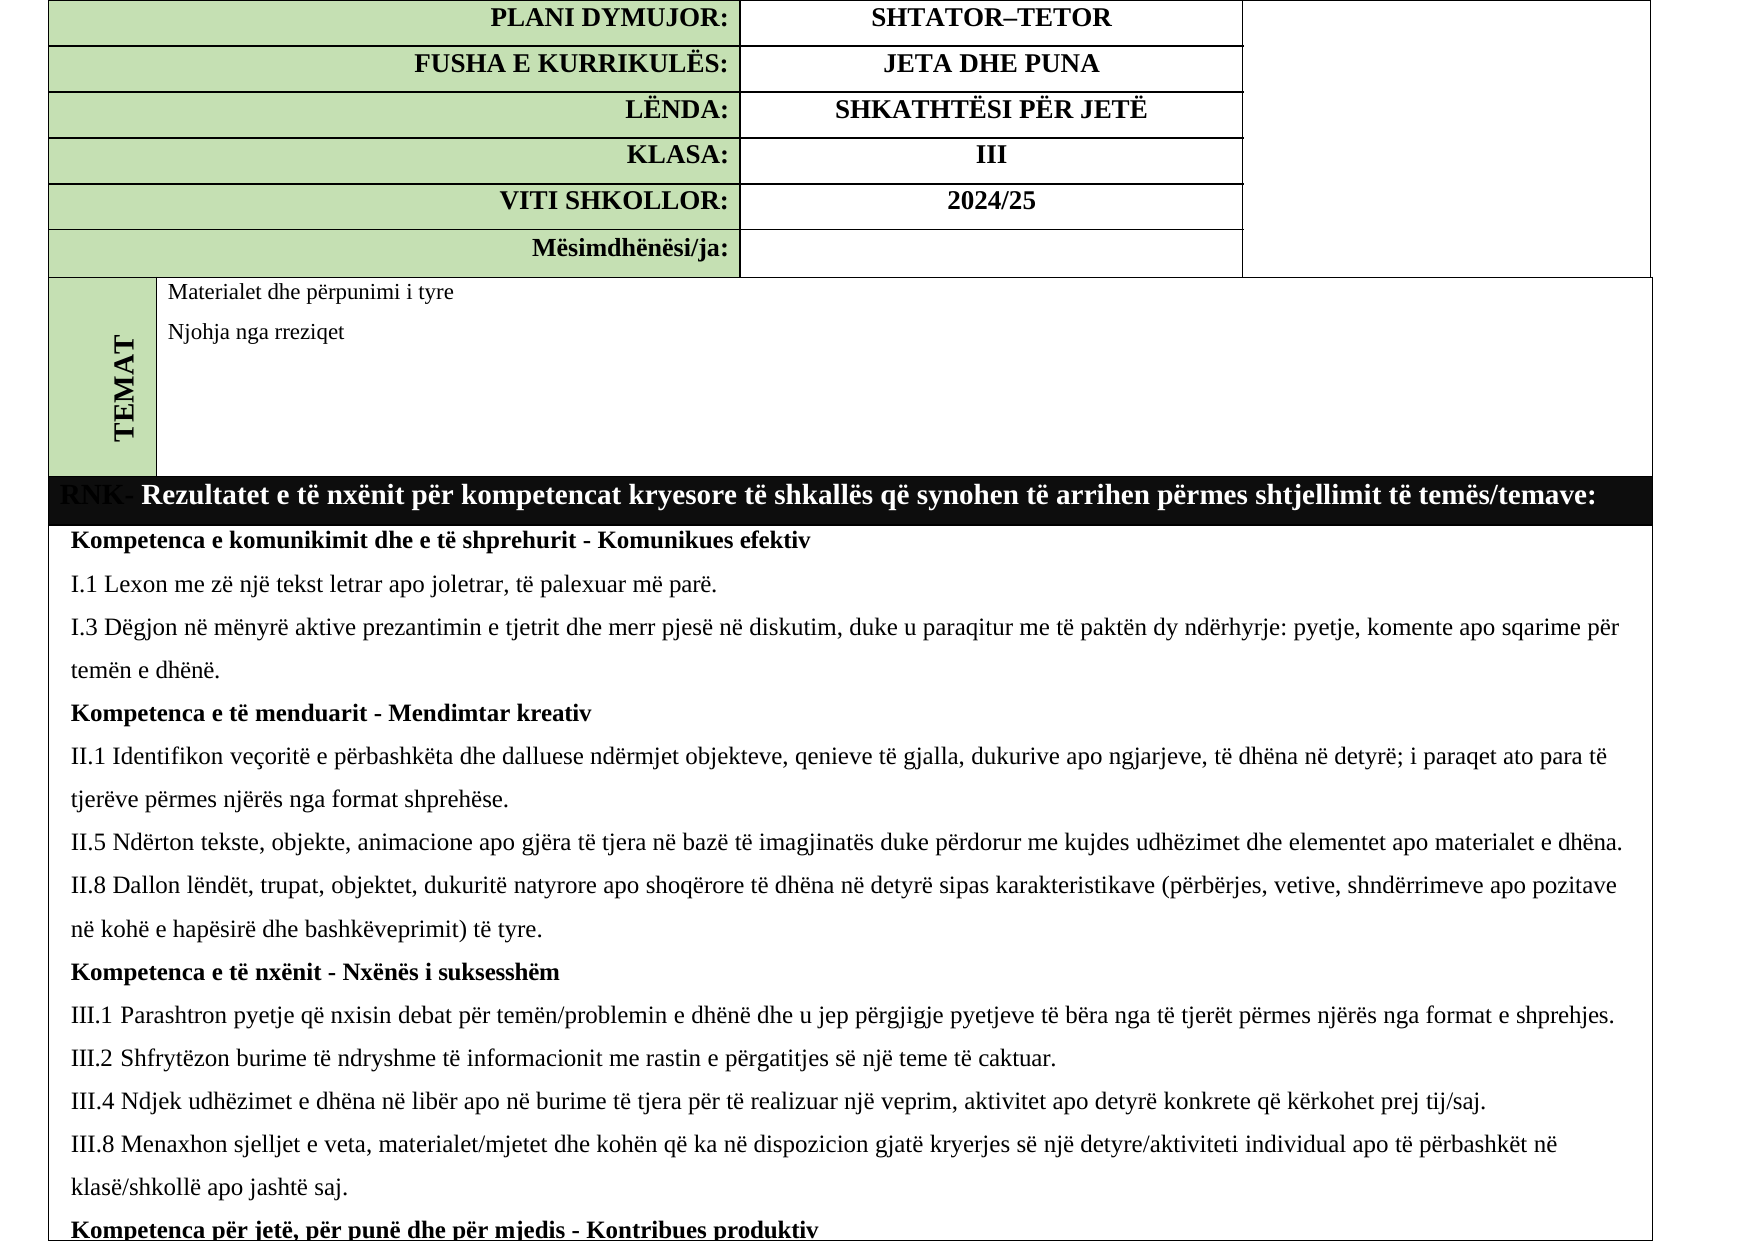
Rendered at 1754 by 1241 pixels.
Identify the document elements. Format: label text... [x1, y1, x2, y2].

table_cell TEMAT MËSIMORE [49, 278, 156, 476]
table_header SHTATOR–TETOR [741, 1, 1242, 45]
table_cell RNK- Rezultatet e të nxënit për kompetencat kryesore të shkallës që synohen të arrihen përmes shtjellimit të temës/temave: [49, 477, 1652, 524]
table_cell [741, 230, 1242, 277]
table_cell SHKATHTËSI PËR JETË [741, 93, 1242, 137]
table_cell JETA DHE PUNA [741, 47, 1242, 91]
table_cell LËNDA: [49, 93, 739, 137]
table_cell KLASA: [49, 139, 739, 183]
table_cell 2024/25 [741, 185, 1242, 229]
table_header [1243, 1, 1650, 277]
table_cell FUSHA E KURRIKULËS: [49, 47, 739, 91]
table_cell Kompetenca e komunikimit dhe e të shprehurit - Komunikues efektiv I.1 Lexon me zë një tekst letrar apo joletrar, të palexuar më parë. I.3 Dëgjon në mënyrë aktive prezantimin e tjetrit dhe merr pjesë në diskutim, duke u paraqitur me të paktën dy ndërhyrje: pyetje, komente apo sqarime për temën e dhënë. Kompetenca e të menduarit - Mendimtar kreativ II.1 Identifikon veçoritë e përbashkëta dhe dalluese ndërmjet objekteve, qenieve të gjalla, dukurive apo ngjarjeve, të dhëna në detyrë; i paraqet ato para të tjerëve përmes njërës nga format shprehëse. II.5 Ndërton tekste, objekte, animacione apo gjëra të tjera në bazë të imagjinatës duke përdorur me kujdes udhëzimet dhe elementet apo materialet e dhëna. II.8 Dallon lëndët, trupat, objektet, dukuritë natyrore apo shoqërore të dhëna në detyrë sipas karakteristikave (përbërjes, vetive, shndërrimeve apo pozitave në kohë e hapësirë dhe bashkëveprimit) të tyre. Kompetenca e të nxënit - Nxënës i suksesshëm Parashtron pyetje që nxisin debat për temën/problemin e dhënë dhe u jep përgjigje pyetjeve të bëra nga të tjerët përmes njërës nga format e shprehjes. Shfrytëzon burime të ndryshme të informacionit me rastin e përgatitjes së një teme të caktuar. III.4 Ndjek udhëzimet e dhëna në libër apo në burime të tjera për të realizuar një veprim, aktivitet apo detyrë konkrete që kërkohet prej tij/saj. III.8 Menaxhon sjelljet e veta, materialet/mjetet dhe kohën që ka në dispozicion gjatë kryerjes së një detyre/aktiviteti individual apo të përbashkët në klasë/shkollë apo jashtë saj. Kompetenca për jetë, për punë dhe për mjedis - Kontribues produktiv IV.4 Diskuton në grup për gjendjen e mjedisit që e rrethon, të incizuar më parë (si: vëzhgim, fotografim etj.) dhe bën një listë në bashkëpunim me anëtarët e grupit për aktivitetet e mundshme për mbikëqyrjen dhe përmirësimin e gjendjes. IV.5 Debaton me moshatarë për mënyrën e sjelljes së nxënësve në klasë, në laborator, në shkollë dhe në mjedise të tjera apo për një grup të caktuar njerëzish për një situatë të caktuar duke mbrojtur idetë e veta me shembuj konkretë. IV.7 Lexon etiketën, udhëzuesin e produkteve të ndryshme (rrobave, ushqimit, barnave apo të teknikës) dhe jep sqarim për prejardhjen, përmbajtjen, përdorimin, mënyrën e mirëmbajtjes apo për rreziqet në rast mospërdorimi të drejtë. Kompetenca personale - Individ i shëndoshë Dallon dhe përshkruan rolet e personave dhe shërbimeve të nevojshme për kërkimin e ndihmës në situata të caktuara të rrezikut të shëndetit të vet, fizik dhe mendor. Bashkëpunon në mënyrë aktive me të gjithë moshatarët (pavarësisht prejardhjes së tyre, aftësive dhe nevojave të veçanta) për arritjen e një qëllimi të përbashkët (projekti/aktiviteti në klasë, në shkollë apo jashtë saj). Përkujdeset për mjedis të shëndoshë në rrethanat në të cilat realizon një aktivitet të caktuar duke i krijuar vetes dhe pjesëmarrësve të tjerë kushte të përshtatshme të punës (ajrosje, shfrytëzim të dritës, shfrytëzim maksimal të hapësirës, mbajtje të pastërtisë, mbajtje të rregullt të gjërave që e rrethojnë etj.). Kompetenca qytetare - Qytetar i përgjegjshëm VI.2 Shpreh, dëgjon dhe respekton mendimin e secilit anëtar dhe bashkërisht vendos për mënyrat e përfundimit të një aktiviteti të përbashkët. VI.8 Paraqet me shembuj konkretë sjelljet që duhet manifestuar në rast rreziku nga fatkeqësitë natyrore apo të krijuara nga njeriu, si: zjarri, vërshimi, tërmeti, komunikimi me njerëz të panjohur etj. [49, 526, 1652, 1240]
table_cell III [741, 139, 1242, 183]
table_cell Materialet dhe përpunimi i tyre Njohja nga rreziqet [157, 278, 1652, 476]
table_cell Mësimdhënësi/ja: [49, 230, 739, 277]
table_cell VITI SHKOLLOR: [49, 185, 739, 229]
table_header PLANI DYMUJOR: [49, 1, 739, 45]
